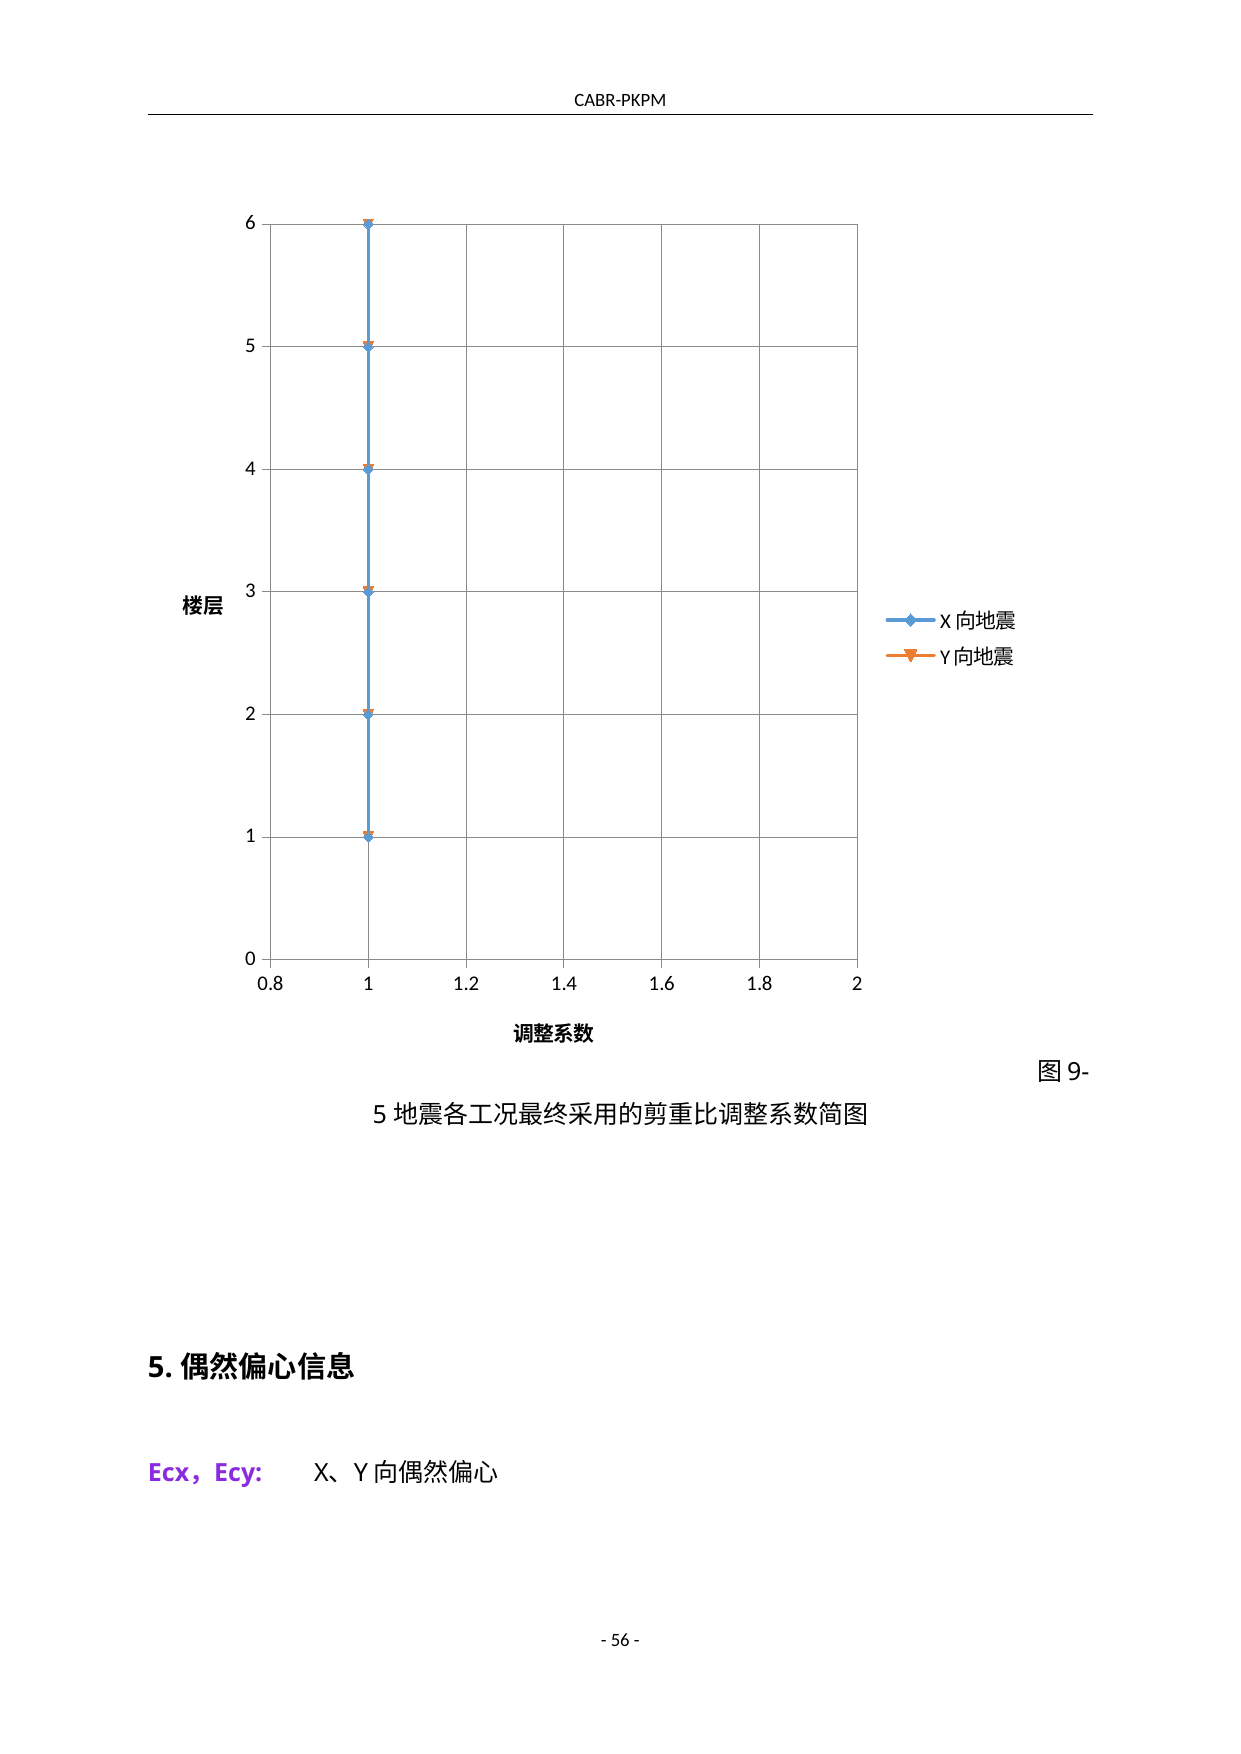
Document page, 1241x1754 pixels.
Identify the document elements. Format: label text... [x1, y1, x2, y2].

subtitle 5. 偶然偏心信息 [148, 1341, 1093, 1388]
text Ecx，Ecy: X、Y向偶然偏心 [148, 1447, 1093, 1494]
text 图9-5 地震各工况最终采用的剪重比调整系数简图 [148, 194, 1093, 1136]
